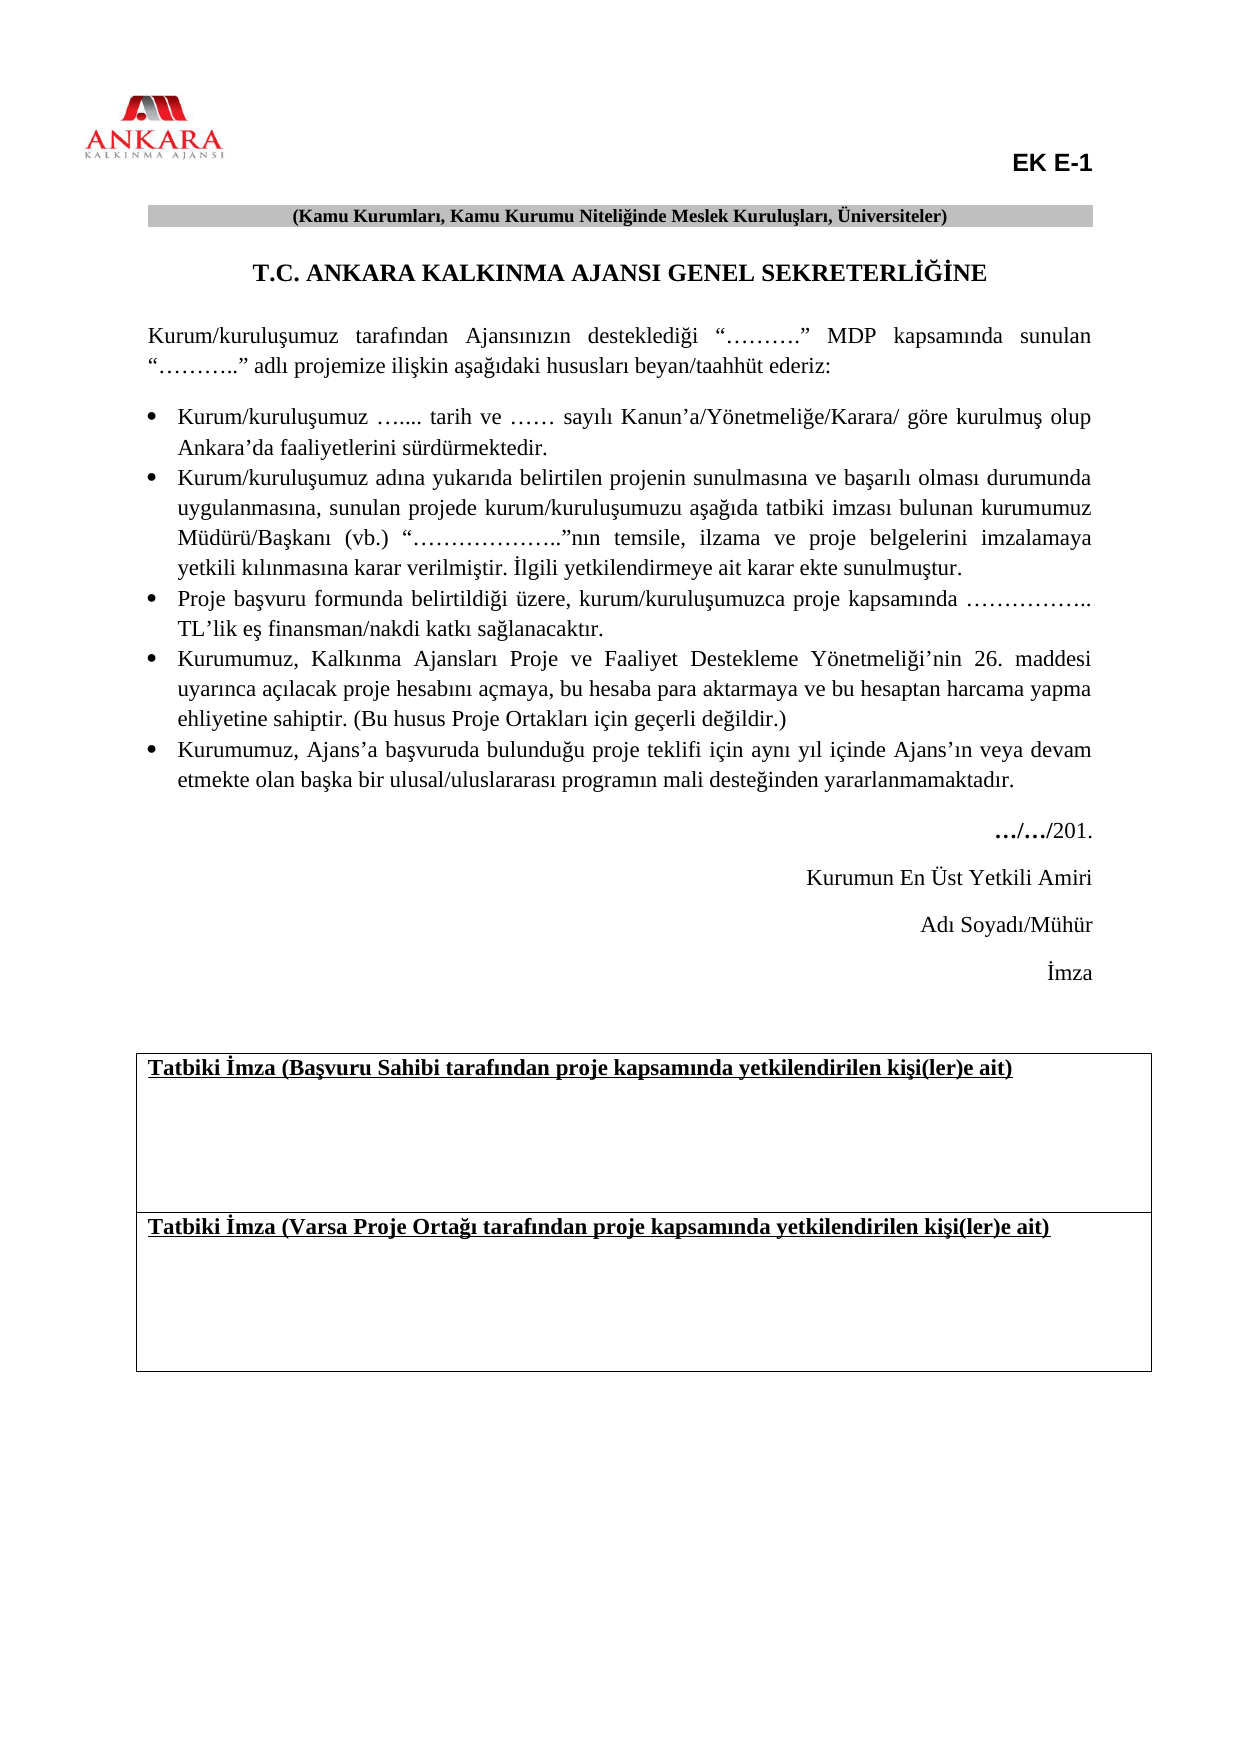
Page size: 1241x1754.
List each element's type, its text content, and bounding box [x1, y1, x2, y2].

text (Kamu Kurumları, Kamu Kurumu Niteliğinde Meslek Kuruluşları, Üniversiteler) [148, 205, 1093, 227]
list Proje başvuru formunda belirtildiği üzere, kurum/kuruluşumuzca proje kapsamında …………….. TL’lik eş finansman/nakdi katkı sağlanacaktır. [148, 585, 1093, 641]
text EK E-1 [236, 148, 1093, 176]
list Kurum/kuruluşumuz adına yukarıda belirtilen projenin sunulmasına ve başarılı olması durumunda uygulanmasına, sunulan projede kurum/kuruluşumuzu aşağıda tatbiki imzası bulunan kurumumuz Müdürü/Başkanı (vb.) “………………..”nın temsile, ilzama ve proje belgelerini imzalamaya yetkili kılınmasına karar verilmiştir. İlgili yetkilendirmeye ait karar ekte sunulmuştur. [148, 464, 1093, 581]
text Adı Soyadı/Mühür [148, 911, 1093, 938]
list Kurum/kuruluşumuz ….... tarih ve …… sayılı Kanun’a/Yönetmeliğe/Karara/ göre kurulmuş olup Ankara’da faaliyetlerini sürdürmektedir. [148, 403, 1093, 460]
list Kurumumuz, Ajans’a başvuruda bulunduğu proje teklifi için aynı yıl içinde Ajans’ın veya devam etmekte olan başka bir ulusal/uluslararası programın mali desteğinden yararlanmamaktadır. [148, 736, 1093, 792]
table_cell Tatbiki İmza (Varsa Proje Ortağı tarafından proje kapsamında yetkilendirilen kişi(ler)e ait) [137, 1213, 1151, 1371]
text Kurum/kuruluşumuz tarafından Ajansınızın desteklediği “……….” MDP kapsamında sunulan “………..” adlı projemize ilişkin aşağıdaki hususları beyan/taahhüt ederiz: [148, 322, 1093, 379]
text Kurumun En Üst Yetkili Amiri [148, 864, 1093, 891]
text …/…/201. [148, 817, 1093, 843]
text T.C. ANKARA KALKINMA AJANSI GENEL SEKRETERLİĞİNE [148, 258, 1093, 287]
text İmza [148, 958, 1093, 985]
list Kurumumuz, Kalkınma Ajansları Proje ve Faaliyet Destekleme Yönetmeliği’nin 26. maddesi uyarınca açılacak proje hesabını açmaya, bu hesaba para aktarmaya ve bu hesaptan harcama yapma ehliyetine sahiptir. (Bu husus Proje Ortakları için geçerli değildir.) [148, 645, 1093, 732]
table_header Tatbiki İmza (Başvuru Sahibi tarafından proje kapsamında yetkilendirilen kişi(ler)e ait) [137, 1054, 1151, 1212]
